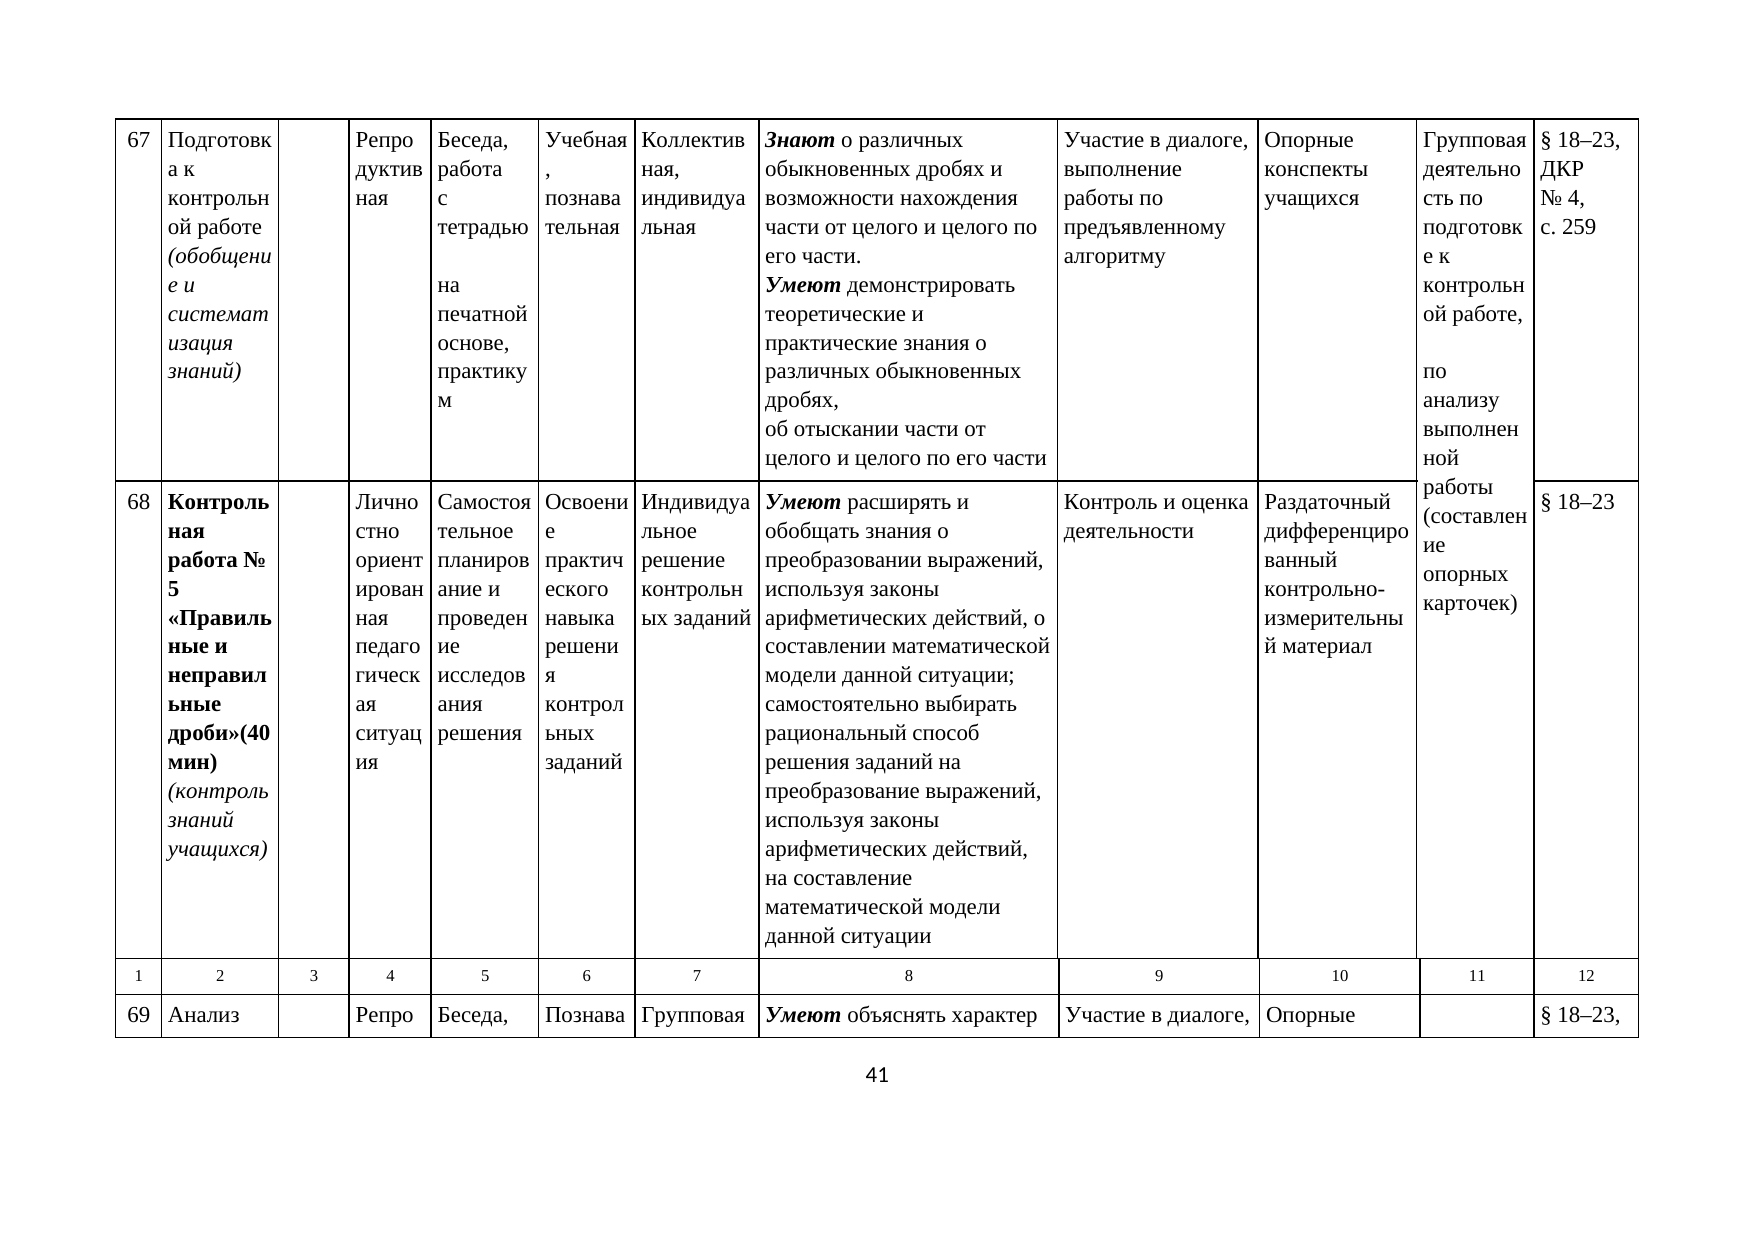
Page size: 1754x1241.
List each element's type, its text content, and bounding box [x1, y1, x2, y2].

table_cell Умеют расширять и обобщать знания о преобразовании выражений, используя законы арифметических действий, о составлении математической модели данной ситуации; самостоятельно выбирать рациональный способ решения заданий на преобразование выражений, используя законы арифметических действий, на составление математической модели данной ситуации [760, 482, 1057, 957]
table_cell § 18–23 [1535, 482, 1638, 957]
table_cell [1260, 995, 1419, 1037]
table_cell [432, 995, 538, 1037]
table_cell [279, 995, 348, 1037]
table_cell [162, 995, 278, 1037]
table_cell Учебная, познавательная [539, 120, 634, 480]
table_cell Коллективная, индивидуальная [636, 120, 758, 480]
table_cell [1421, 995, 1533, 1037]
table_cell 8 [760, 959, 1058, 993]
table_cell 1 [116, 959, 161, 993]
table_cell Знают о различных обыкновенных дробях и возможности нахождения части от целого и целого по его части. Умеют демонстрировать теоретические и практические знания о различных обыкновенных дробях, об отыскании части от целого и целого по его части [760, 120, 1057, 480]
table_cell Самостоятельное планирование и проведение исследования решения [432, 482, 538, 957]
table_cell § 18–23, ДКР № 4, с. 259 [1535, 120, 1638, 480]
table_cell Групповая деятельность по подготовке к контрольной работе, по анализу выполненной работы (составление опорных карточек) [1417, 120, 1533, 957]
table_cell Индивидуальное решение контрольных заданий [636, 482, 758, 957]
table_cell 9 [1060, 959, 1259, 993]
table_cell Освоение практического навыка решения контрольных заданий [539, 482, 634, 957]
table_cell 12 [1535, 959, 1638, 993]
table_cell Репродуктивная [350, 120, 430, 480]
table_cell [760, 995, 1058, 1037]
table_cell Раздаточный дифференцированный контрольно-измерительный материал [1259, 482, 1416, 957]
table_cell 6 [539, 959, 634, 993]
table_cell Опорные конспекты учащихся [1259, 120, 1416, 480]
table_cell [279, 482, 348, 957]
table_cell 67 [116, 120, 161, 480]
table_cell Репродуктивная [350, 995, 430, 1037]
table_cell Личностно ориентированная педагогическая ситуация [350, 482, 430, 957]
table_cell [279, 120, 348, 480]
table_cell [1060, 995, 1259, 1037]
table_cell Контрольная работа № 5 «Правильные и неправильные дроби»(40 мин) (контроль знаний учащихся) [162, 482, 278, 957]
table_cell Групповая [636, 995, 758, 1037]
table_cell 68 [116, 482, 161, 957]
table_cell 4 [350, 959, 430, 993]
table_cell Участие в диалоге, выполнение работы по предъявленному алгоритму [1058, 120, 1257, 480]
table_cell 7 [636, 959, 758, 993]
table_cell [539, 995, 634, 1037]
table_cell 5 [432, 959, 538, 993]
table_cell контроль и оценка деятельности [1058, 482, 1257, 957]
table_cell 10 [1260, 959, 1419, 993]
table_cell 3 [279, 959, 348, 993]
table_cell 11 [1421, 959, 1533, 993]
table_cell 2 [162, 959, 278, 993]
table_cell Беседа, работа с тетрадью на печатной основе, практикум [432, 120, 538, 480]
table_cell Подготовка к контрольной работе (обобщение и систематизация знаний) [162, 120, 278, 480]
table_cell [1535, 995, 1638, 1037]
table_cell 69 [116, 995, 161, 1037]
